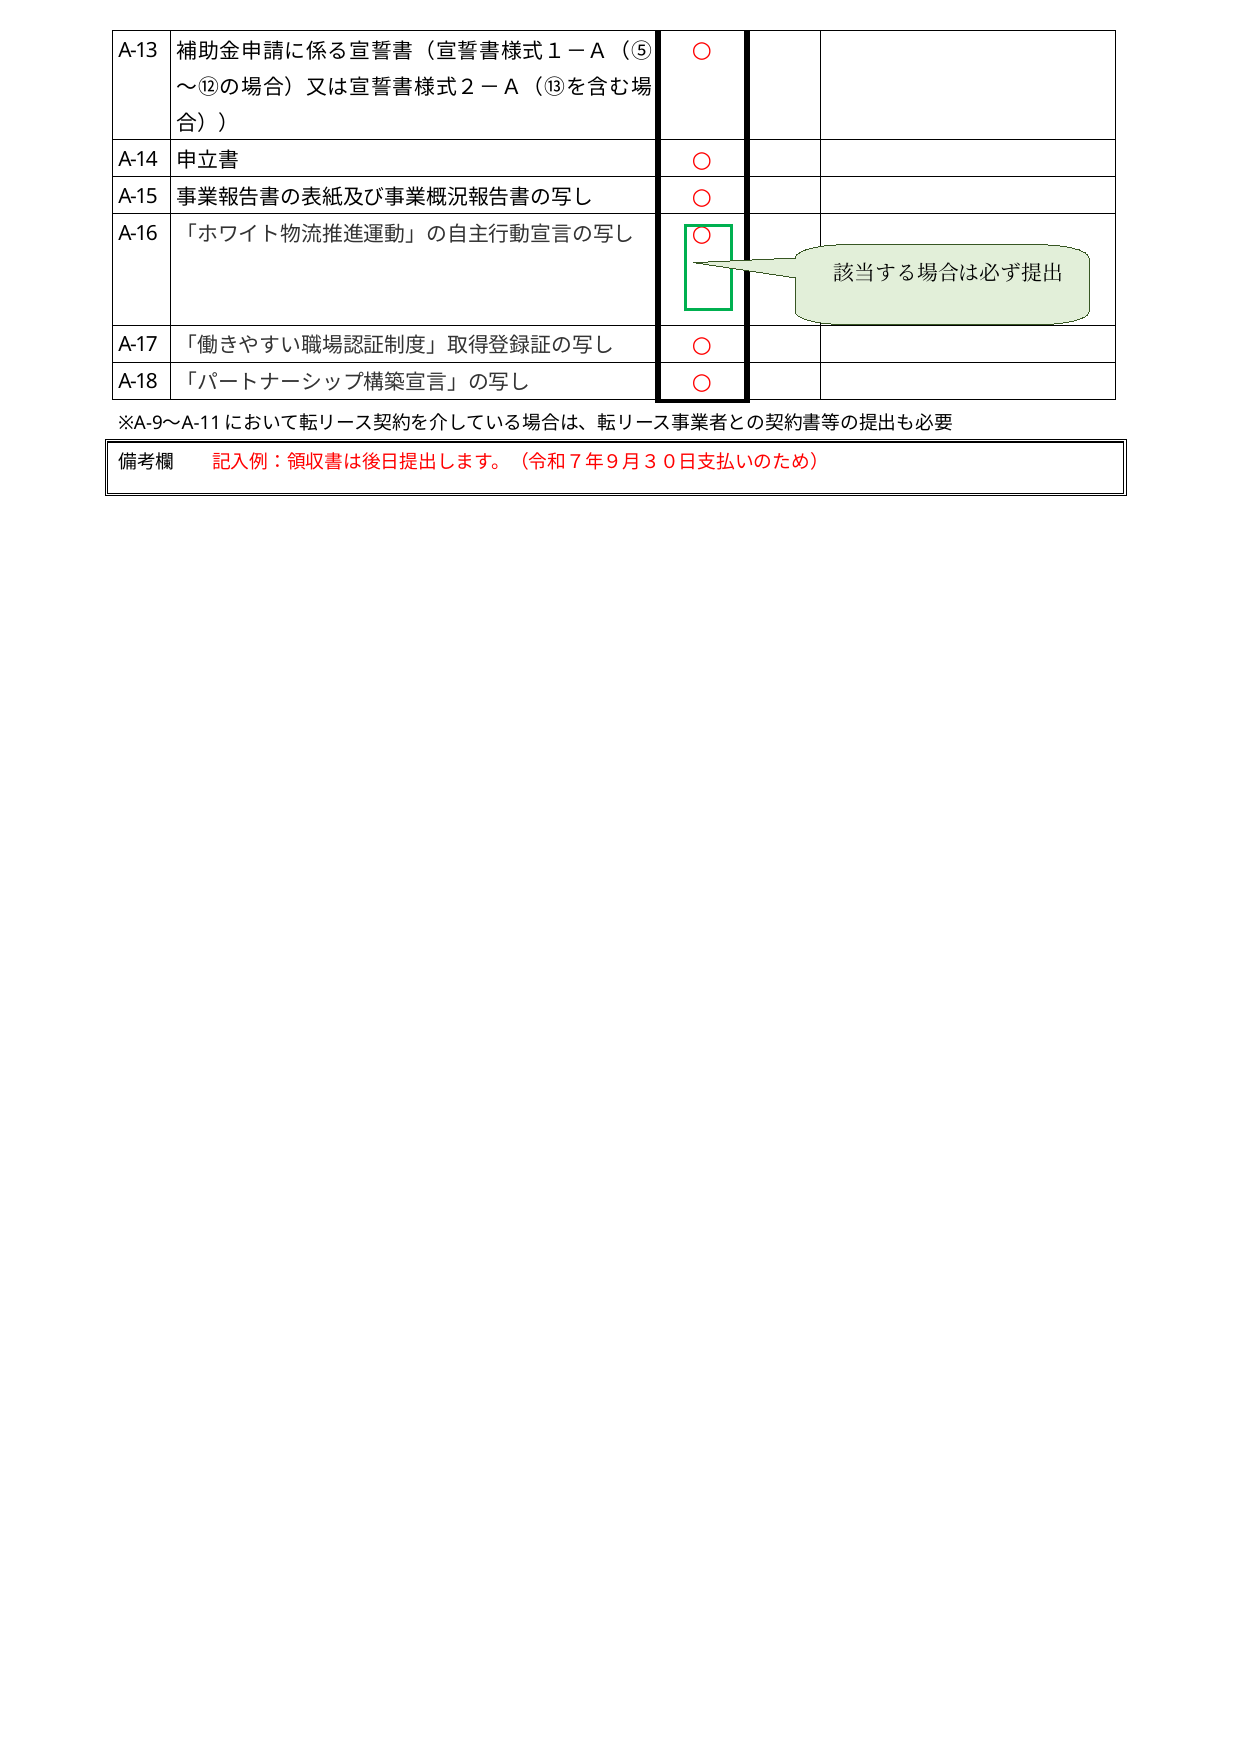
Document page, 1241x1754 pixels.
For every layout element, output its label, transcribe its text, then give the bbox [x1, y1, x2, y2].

text ※A-9～A-11において転リース契約を介している場合は、転リース事業者との契約書等の提出も必要 [118, 403, 1152, 439]
table_cell [750, 214, 820, 260]
table_cell A-15 [113, 177, 170, 213]
table_cell ○ [661, 31, 744, 139]
table_cell A-13 [113, 31, 170, 139]
table_cell A-16 [113, 214, 170, 324]
table_cell [750, 272, 820, 324]
table_cell A-18 [113, 363, 170, 399]
table_cell 「パートナーシップ構築宣言」の写し [171, 363, 655, 399]
table_cell [821, 31, 1115, 139]
table_cell ○ [661, 177, 744, 213]
table_cell [750, 326, 820, 362]
table_cell [821, 363, 1115, 399]
table_cell 申立書 [171, 140, 655, 176]
table_cell ○ [661, 363, 744, 399]
table_cell [750, 363, 820, 399]
table_cell A-17 [113, 326, 170, 362]
table_cell 事業報告書の表紙及び事業概況報告書の写し [171, 177, 655, 213]
table_cell ○ [661, 214, 744, 324]
table_cell [750, 177, 820, 213]
table_cell [821, 214, 1115, 324]
table_cell ○ [661, 326, 744, 362]
table_cell 「働きやすい職場認証制度」取得登録証の写し [171, 326, 655, 362]
table_cell [750, 140, 820, 176]
table_cell ○ [661, 140, 744, 176]
table_cell 補助金申請に係る宣誓書（宣誓書様式１－Ａ（⑤～⑫の場合）又は宣誓書様式２－Ａ（⑬を含む場合）） [171, 31, 655, 139]
table_header 備考欄 記入例：領収書は後日提出します。（令和７年９月３０日支払いのため） [108, 443, 1123, 493]
table_cell [821, 326, 1115, 362]
table_cell [821, 140, 1115, 176]
table_cell A-14 [113, 140, 170, 176]
table_cell [750, 31, 820, 139]
table_cell 「ホワイト物流推進運動」の自主行動宣言の写し [171, 214, 655, 324]
table_cell [821, 177, 1115, 213]
